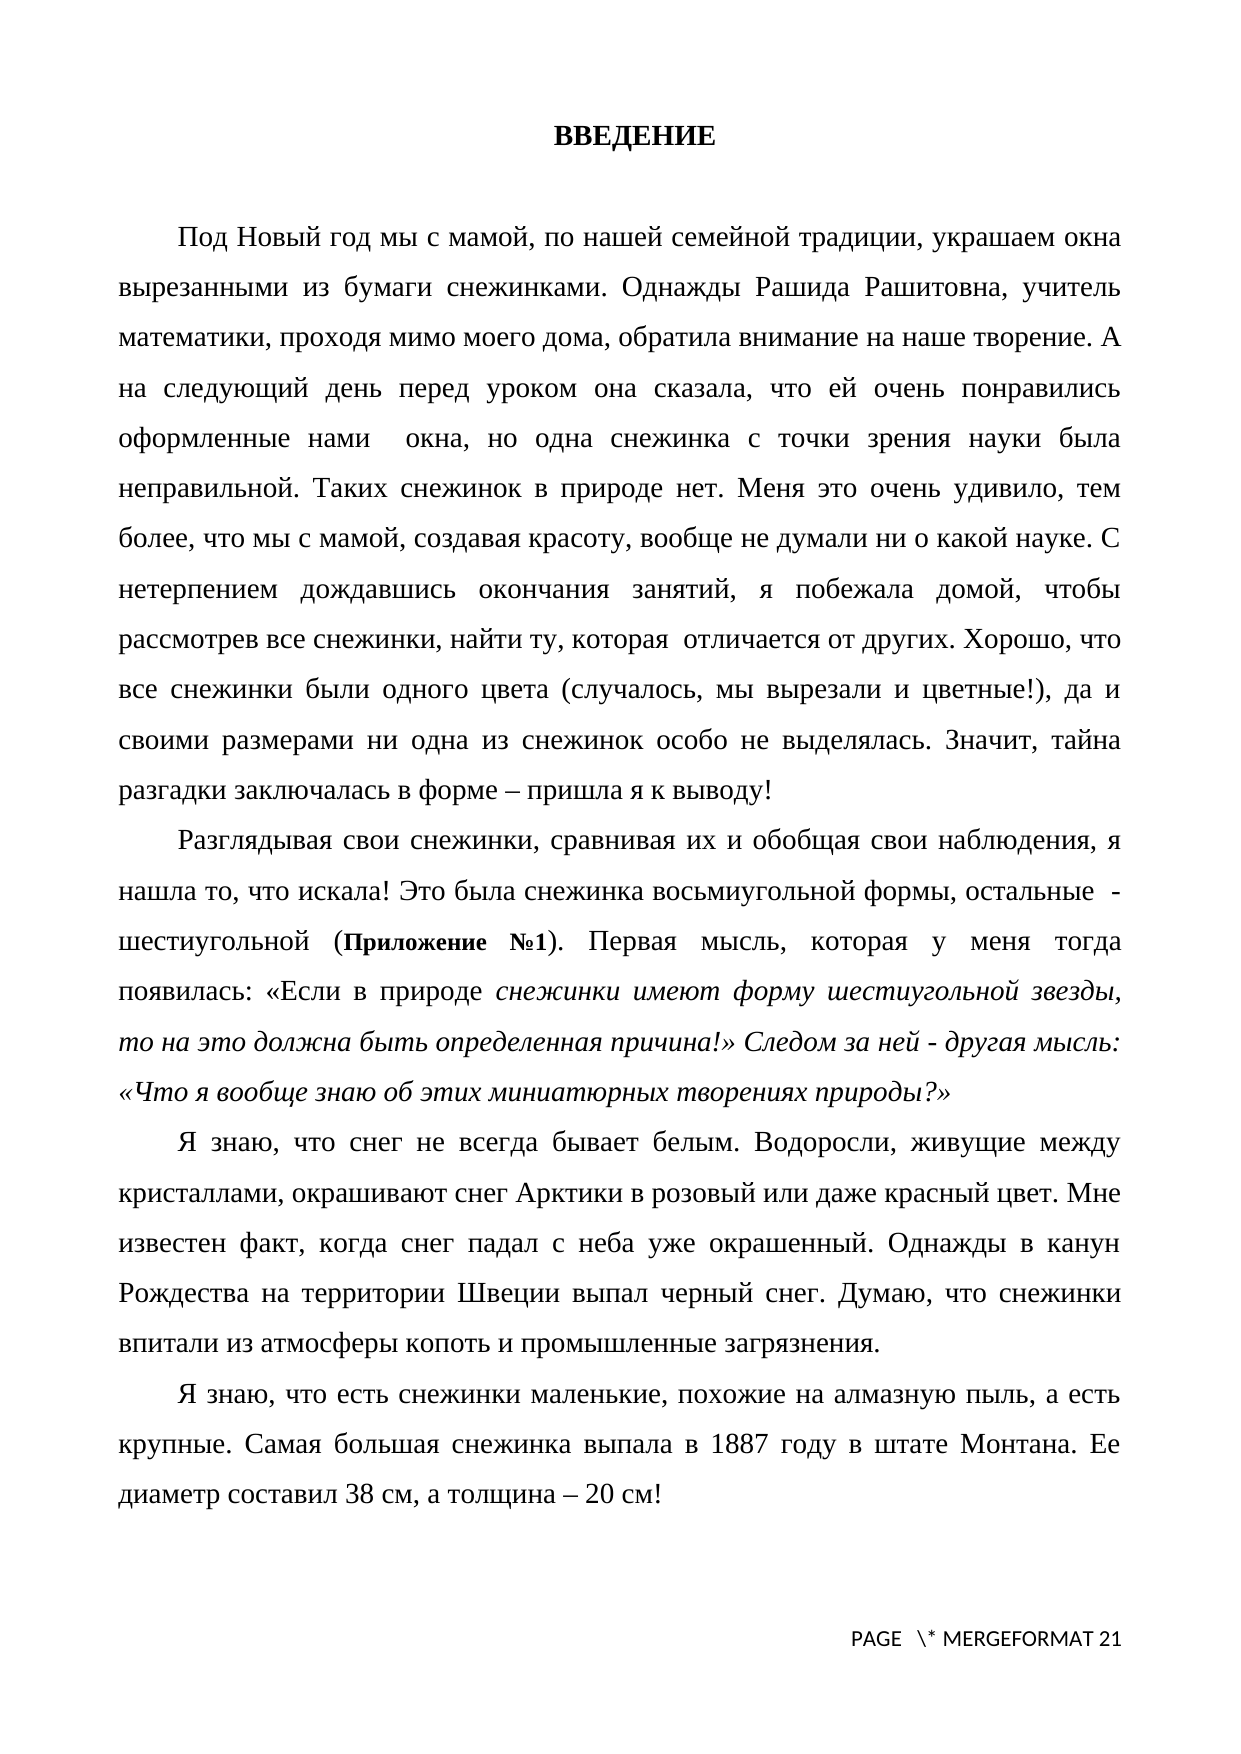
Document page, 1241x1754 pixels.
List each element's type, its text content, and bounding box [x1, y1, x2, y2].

text Я знаю, что снег не всегда бывает белым. Водоросли, живущие между кристаллами, окрашивают снег Арктики в розовый или даже красный цвет. Мне известен факт, когда снег падал с неба уже окрашенный. Однажды в канун Рождества на территории Швеции выпал черный снег. Думаю, что снежинки впитали из атмосферы копоть и промышленные загрязнения. [118, 1124, 1122, 1359]
text Я знаю, что есть снежинки маленькие, похожие на алмазную пыль, а есть крупные. Самая большая снежинка выпала в 1887 году в штате Монтана. Ее диаметр составил 38 см, а толщина – 20 см! [118, 1376, 1122, 1510]
text Разглядывая свои снежинки, сравнивая их и обобщая свои наблюдения, я нашла то, что искала! Это была снежинка восьмиугольной формы, остальные - шестиугольной (Приложение №1). Первая мысль, которая у меня тогда появилась: «Если в природе снежинки имеют форму шестиугольной звезды, то на это должна быть определенная причина!» Следом за ней - другая мысль: «Что я вообще знаю об этих миниатюрных творениях природы?» [118, 822, 1122, 1108]
text Под Новый год мы с мамой, по нашей семейной традиции, украшаем окна вырезанными из бумаги снежинками. Однажды Рашида Рашитовна, учитель математики, проходя мимо моего дома, обратила внимание на наше творение. А на следующий день перед уроком она сказала, что ей очень понравились оформленные нами окна, но одна снежинка с точки зрения науки была неправильной. Таких снежинок в природе нет. Меня это очень удивило, тем более, что мы с мамой, создавая красоту, вообще не думали ни о какой науке. С нетерпением дождавшись окончания занятий, я побежала домой, чтобы рассмотрев все снежинки, найти ту, которая отличается от других. Хорошо, что все снежинки были одного цвета (случалось, мы вырезали и цветные!), да и своими размерами ни одна из снежинок особо не выделялась. Значит, тайна разгадки заключалась в форме – пришла я к выводу! [118, 219, 1122, 806]
text ВВЕДЕНИЕ [118, 118, 1122, 152]
